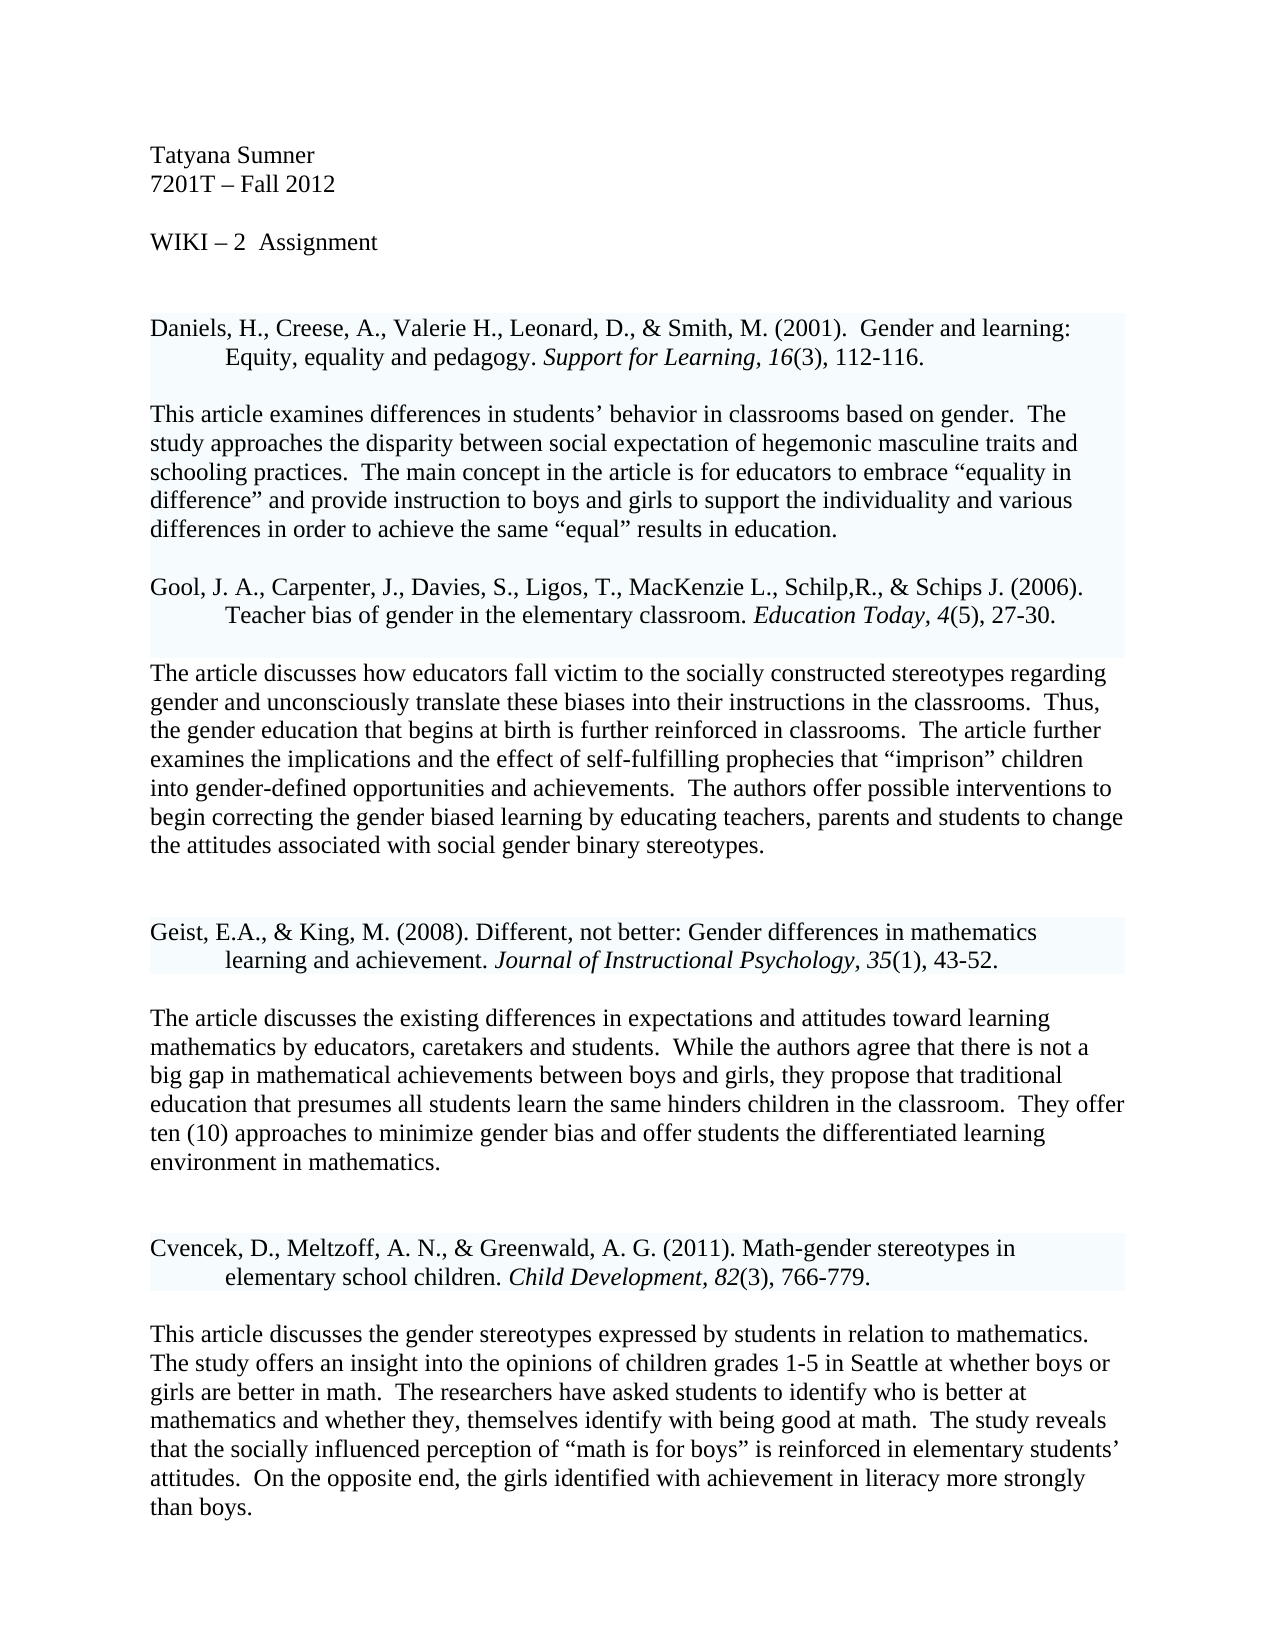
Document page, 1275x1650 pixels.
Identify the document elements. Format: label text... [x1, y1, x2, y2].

text This article discusses the gender stereotypes expressed by students in relation to mathematics. The study offers an insight into the opinions of children grades 1-5 in Seattle at whether boys or girls are better in math. The researchers have asked students to identify who is better at mathematics and whether they, themselves identify with being good at math. The study reveals that the socially influenced perception of “math is for boys” is reinforced in elementary students’ attitudes. On the opposite end, the girls identified with achievement in literacy more strongly than boys. [150, 1319, 1125, 1521]
text The article discusses the existing differences in expectations and attitudes toward learning mathematics by educators, caretakers and students. While the authors agree that there is not a big gap in mathematical achievements between boys and girls, they propose that traditional education that presumes all students learn the same hinders children in the classroom. They offer ten (10) approaches to minimize gender bias and offer students the differentiated learning environment in mathematics. [150, 1003, 1125, 1176]
text Gool, J. A., Carpenter, J., Davies, S., Ligos, T., MacKenzie L., Schilp,R., & Schips J. (2006). Teacher bias of gender in the elementary classroom. Education Today, 4(5), 27-30. [150, 572, 1125, 629]
text This article examines differences in students’ behavior in classrooms based on gender. The study approaches the disparity between social expectation of hegemonic masculine traits and schooling practices. The main concept in the article is for educators to embrace “equality in difference” and provide instruction to boys and girls to support the individuality and various differences in order to achieve the same “equal” results in education. [150, 399, 1125, 543]
text Cvencek, D., Meltzoff, A. N., & Greenwald, A. G. (2011). Math-gender stereotypes in elementary school children. Child Development, 82(3), 766-779. [150, 1233, 1125, 1291]
text 7201T – Fall 2012 [150, 169, 1125, 198]
text Geist, E.A., & King, M. (2008). Different, not better: Gender differences in mathematics learning and achievement. Journal of Instructional Psychology, 35(1), 43-52. [150, 917, 1125, 974]
text The article discusses how educators fall victim to the socially constructed stereotypes regarding gender and unconsciously translate these biases into their instructions in the classrooms. Thus, the gender education that begins at birth is further reinforced in classrooms. The article further examines the implications and the effect of self-fulfilling prophecies that “imprison” children into gender-defined opportunities and achievements. The authors offer possible interventions to begin correcting the gender biased learning by educating teachers, parents and students to change the attitudes associated with social gender binary stereotypes. [150, 658, 1125, 859]
text Daniels, H., Creese, A., Valerie H., Leonard, D., & Smith, M. (2001). Gender and learning: Equity, equality and pedagogy. Support for Learning, 16(3), 112-116. [150, 313, 1125, 371]
text Tatyana Sumner [150, 141, 1125, 169]
text WIKI – 2 Assignment [150, 227, 1125, 256]
